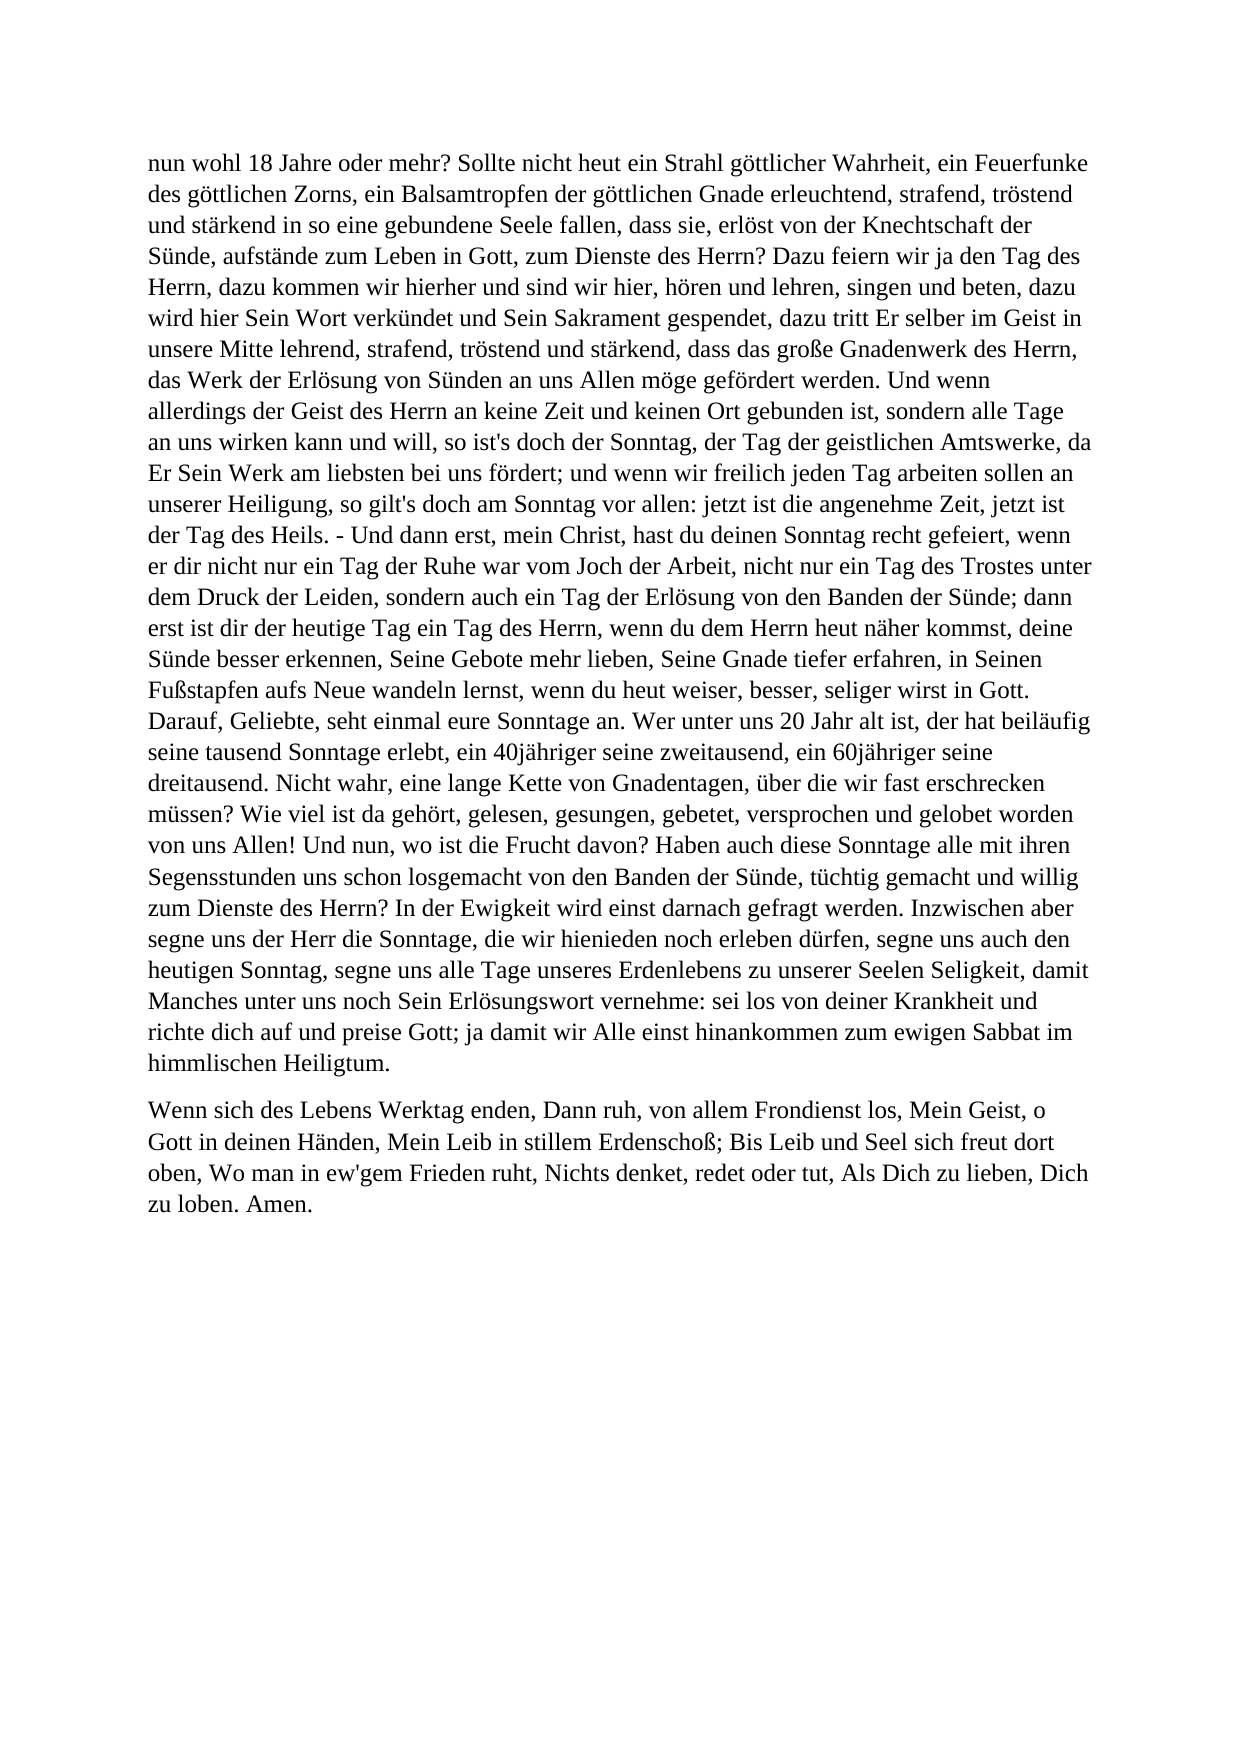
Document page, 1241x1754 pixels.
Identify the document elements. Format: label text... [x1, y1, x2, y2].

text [148, 148, 1093, 1077]
text Wenn sich des Lebens Werktag enden, Dann ruh, von allem Frondienst los, Mein Geist, o Gott in deinen Händen, Mein Leib in stillem Erdenschoß; Bis Leib und Seel sich freut dort oben, Wo man in ew'gem Frieden ruht, Nichts denket, redet oder tut, Als Dich zu lieben, Dich zu loben. Amen. [148, 1096, 1093, 1217]
